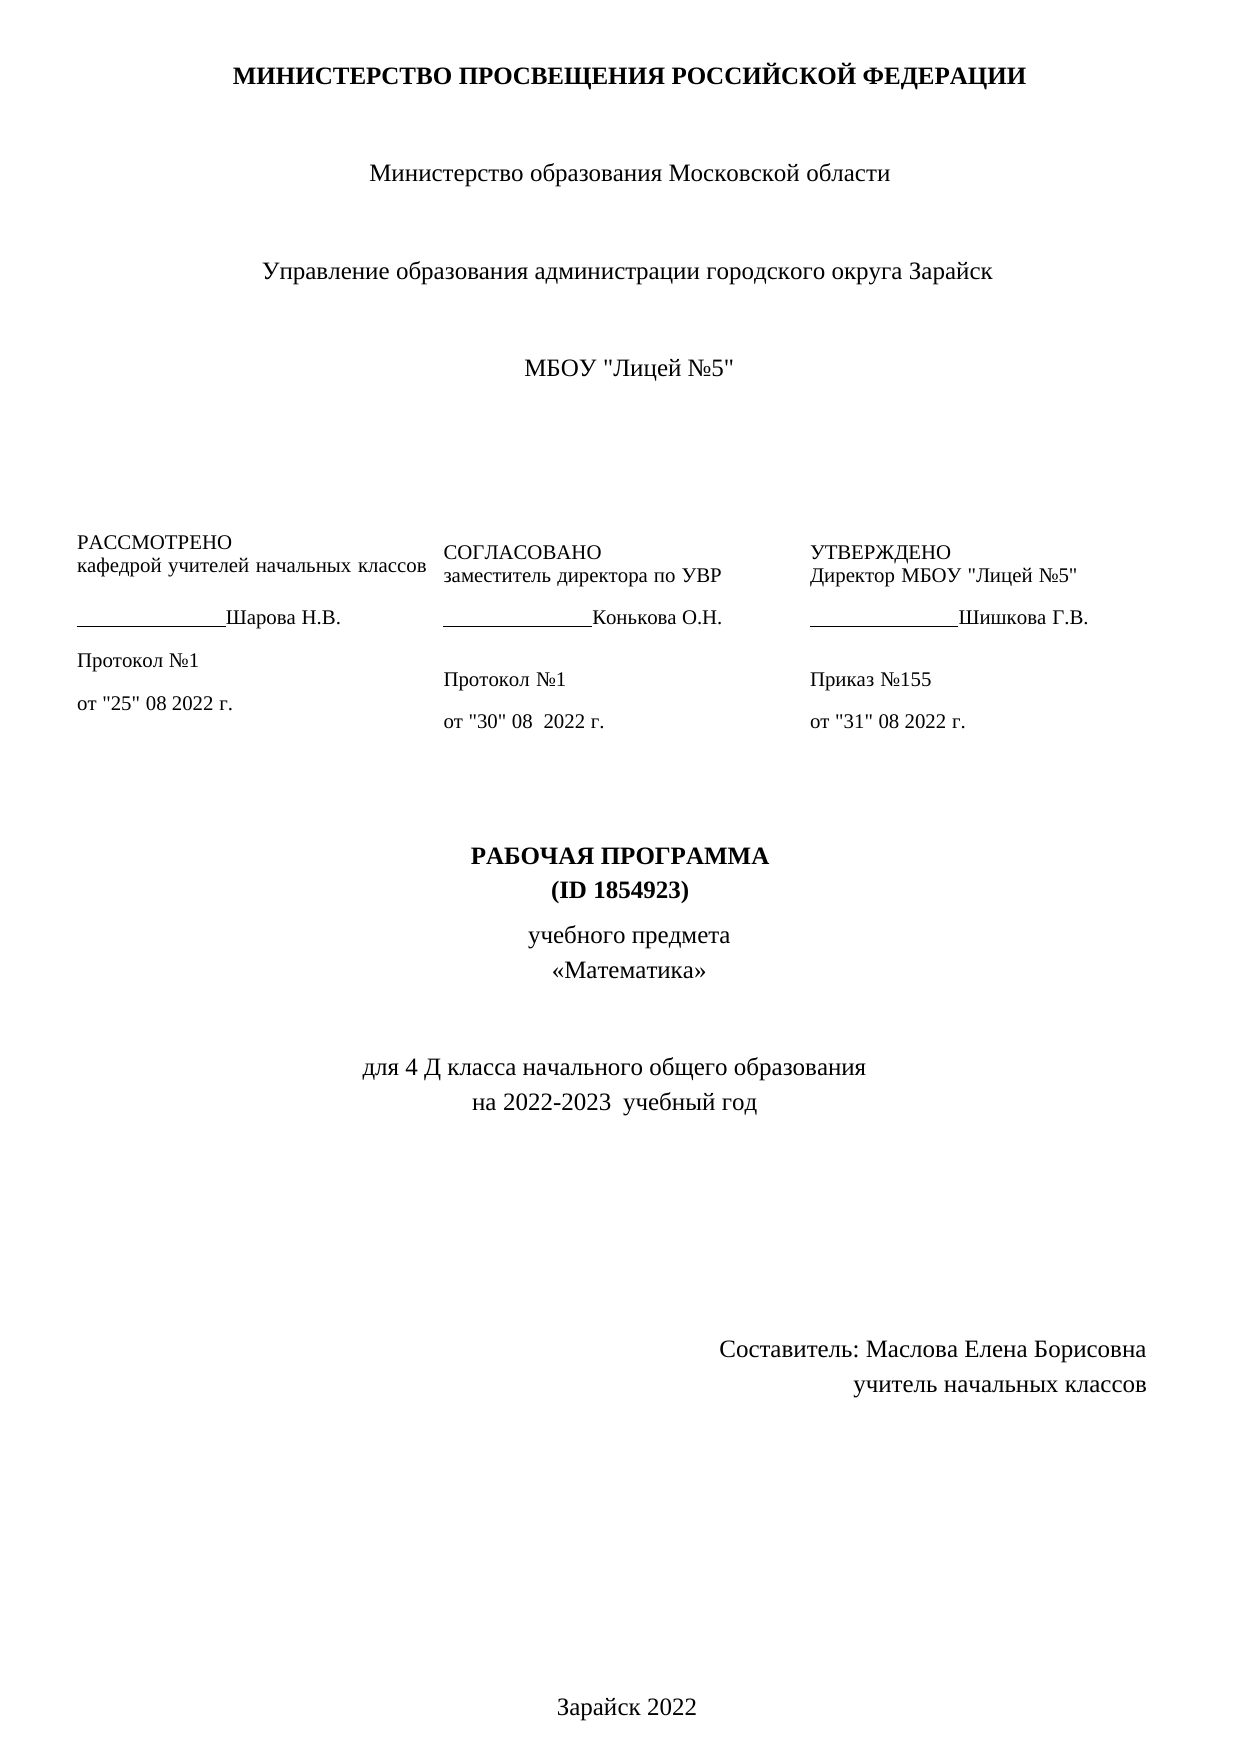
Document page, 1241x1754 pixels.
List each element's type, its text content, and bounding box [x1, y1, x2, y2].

text от "30" 08 2022 г. [443, 709, 609, 733]
text Зарайск 2022 [227, 1692, 1027, 1721]
text Управление образования администрации городского округа Зарайск [227, 256, 1027, 285]
text Директор МБОУ "Лицей №5" [810, 564, 1184, 587]
text Протокол №1 [443, 666, 609, 691]
text для 4 Д класса начального общего образования на 2022-2023 учебный год [358, 1052, 870, 1116]
text заместитель директора по УВР [443, 564, 729, 587]
text кафедрой учителей начальных классов [77, 554, 429, 577]
text Протокол №1 [77, 648, 233, 672]
text учитель начальных классов [58, 1369, 1147, 1398]
text РАССМОТРЕНО [77, 532, 429, 554]
text «Математика» [231, 955, 1027, 984]
text Министерство образования Московской области [232, 158, 1027, 187]
text Шарова Н.В. Конькова О.Н. Шишкова Г.В. [77, 605, 1184, 629]
subtitle РАБОЧАЯ ПРОГРАММА (ID 1854923) [470, 841, 769, 904]
text СОГЛАСОВАНО [443, 542, 729, 564]
text от "31" 08 2022 г. [810, 709, 1184, 733]
text УТВЕРЖДЕНО [810, 542, 1184, 564]
text от "25" 08 2022 г. [77, 691, 233, 715]
text учебного предмета [231, 920, 1027, 949]
text Приказ №155 [810, 666, 1184, 691]
text МБОУ "Лицей №5" [231, 353, 1027, 382]
text Составитель: Маслова Елена Борисовна [58, 1334, 1146, 1363]
subtitle МИНИСТЕРСТВО ПРОСВЕЩЕНИЯ РОССИЙСКОЙ ФЕДЕРАЦИИ [232, 61, 1027, 90]
